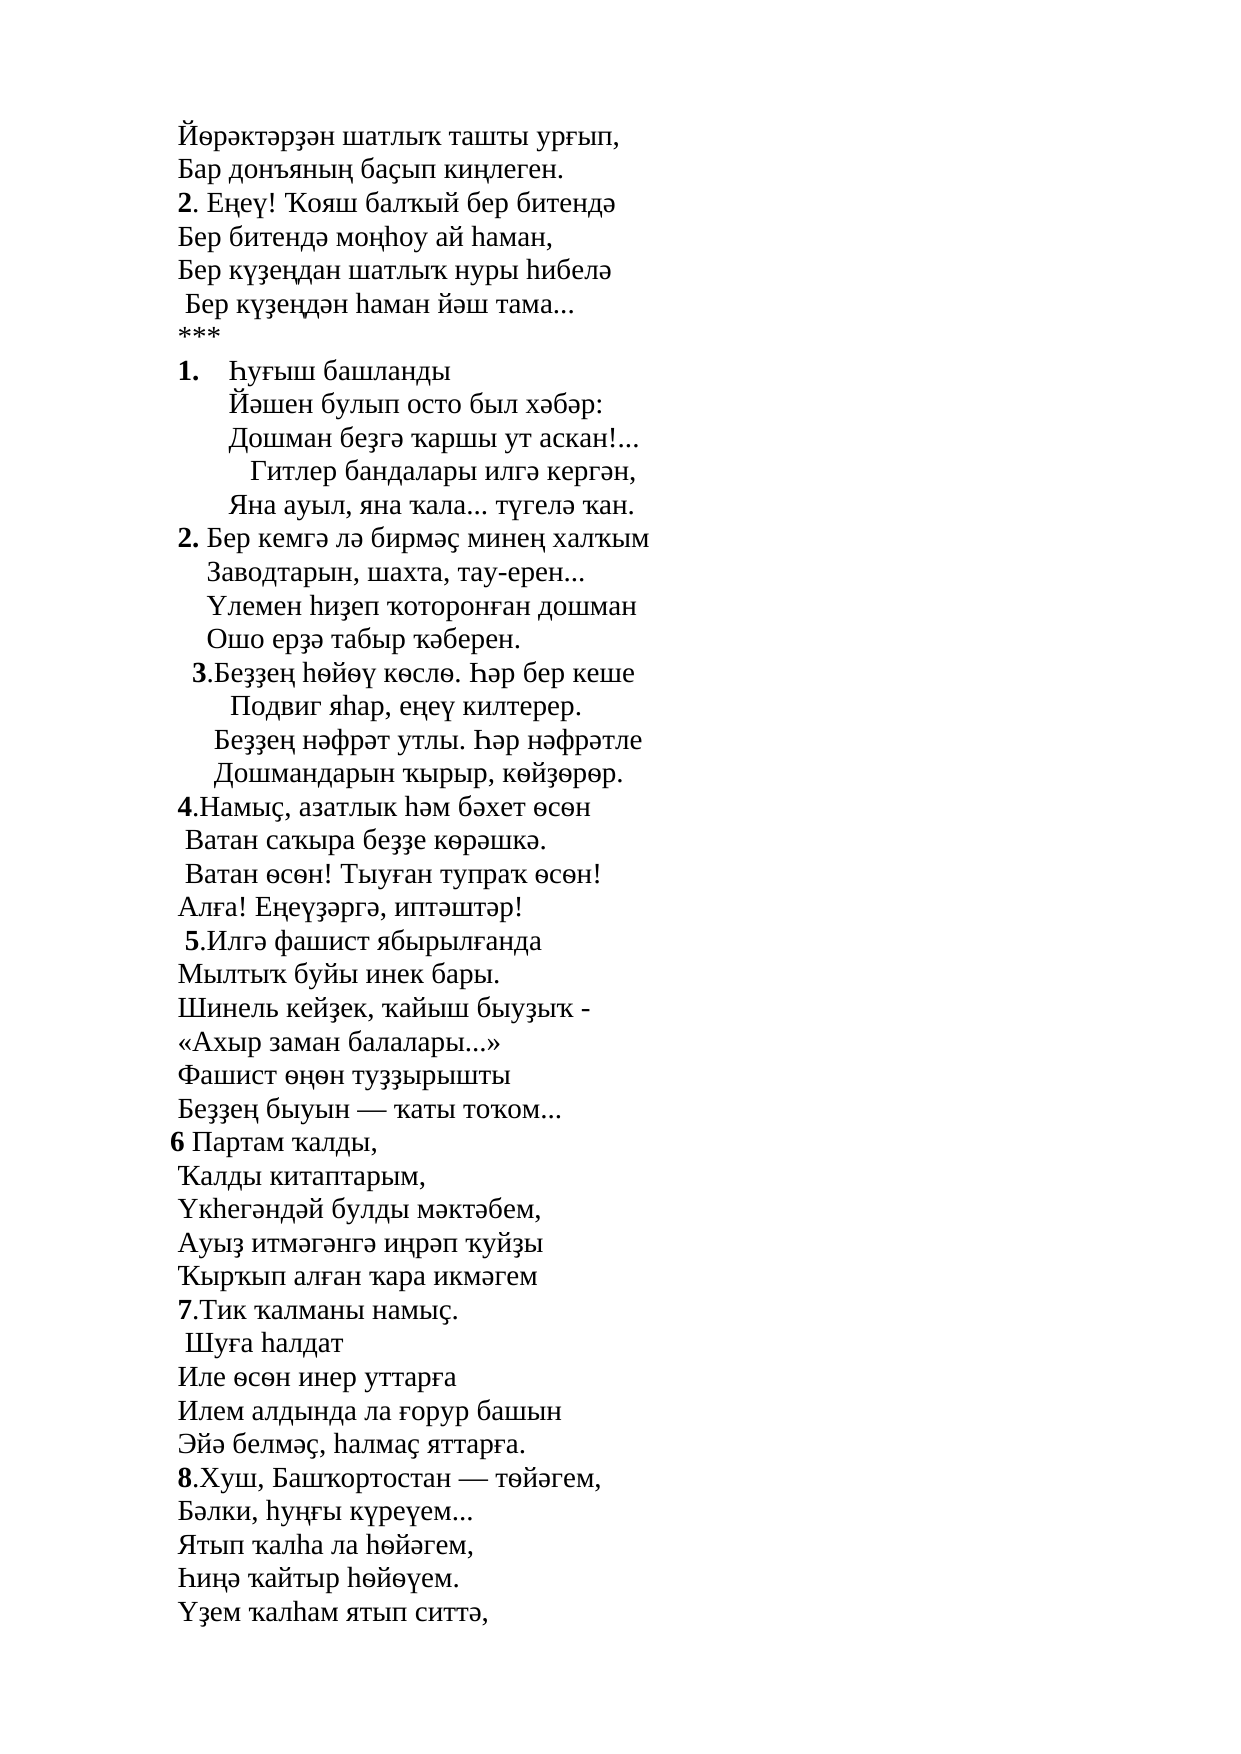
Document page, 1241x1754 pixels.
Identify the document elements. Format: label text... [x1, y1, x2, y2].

text Беҙҙең нәфрәт утлы. Һәр нәфрәтле [177, 722, 1152, 755]
text Бәлки, һуңғы күреүем... [177, 1493, 1152, 1527]
text Ауыҙ итмәгәнгә иңрәп ҡуйҙы [177, 1225, 1152, 1258]
text Йѳрәктәрҙән шатлыҡ ташты урғып, [177, 118, 1152, 152]
text Дошман беҙгә ҡаршы ут аскан!... [177, 420, 1152, 453]
text Иле ѳсѳн инер уттарға [177, 1359, 1152, 1393]
text Эйә белмәҫ, һалмаҫ яттарға. [177, 1426, 1152, 1460]
text Бер битендә моңһоу ай һаман, [177, 219, 1152, 252]
text *** [177, 319, 1152, 353]
text Алға! Еңеүҙәргә, иптәштәр! [177, 889, 1152, 923]
text «Ахыр заман балалары...» [177, 1024, 1152, 1057]
text Ватан саҡыра беҙҙе кѳрәшкә. [177, 822, 1152, 856]
text Һиңә ҡайтыр һѳйѳүем. [177, 1560, 1152, 1594]
text 1. Һуғыш башланды [162, 353, 1152, 386]
text Фашист ѳңѳн туҙҙырышты [177, 1057, 1152, 1091]
text Мылтыҡ буйы инек бары. [177, 957, 1152, 990]
text Бар донъяның баҫып киңлеген. [177, 152, 1152, 185]
text Ятып ҡалһа ла һѳйәгем, [177, 1527, 1152, 1560]
text Ошо ерҙә табыр ҡәберен. [177, 621, 1152, 655]
text Илем алдында ла ғорур башын [177, 1393, 1152, 1426]
text 2. Бер кемгә лә бирмәҫ минең халҡым [148, 521, 1152, 554]
text Беҙҙең быуын — ҡаты тоҡом... [177, 1091, 1152, 1124]
text 2. Еңеү! Ҡояш балҡый бер битендә [177, 185, 1152, 219]
text Ҡырҡып алған ҡара икмәгем [177, 1258, 1152, 1292]
text 5.Илгә фашист ябырылғанда [177, 923, 1152, 957]
text Ватан ѳсѳн! Тыуған тупраҡ ѳсѳн! [177, 856, 1152, 889]
text Йәшен булып осто был хәбәр: [177, 386, 1152, 420]
text Үҙем ҡалһам ятып ситтә, [177, 1594, 1152, 1627]
text Дошмандарын ҡырыр, кѳйҙѳрѳр. [177, 755, 1152, 789]
text Үкһегәндәй булды мәктәбем, [177, 1191, 1152, 1225]
text Бер күҙеңдән һаман йәш тама... [177, 286, 1152, 319]
text Заводтарын, шахта, тау-ерен... [177, 554, 1152, 588]
text Шуға һалдат [177, 1326, 1152, 1359]
text Шинель кейҙек, ҡайыш быуҙыҡ - [177, 990, 1152, 1024]
text Подвиг яһар, еңеү килтерер. [177, 688, 1152, 722]
text Гитлер бандалары илгә кергән, [177, 453, 1152, 487]
text 3.Беҙҙең һѳйѳү кѳслѳ. Һәр бер кеше [177, 655, 1152, 688]
text 8.Хуш, Башҡортостан — тѳйәгем, [177, 1460, 1152, 1493]
text Яна ауыл, яна ҡала... түгелә ҡан. [177, 487, 1152, 521]
text Ҡалды китаптарым, [177, 1158, 1152, 1191]
text Бер күҙеңдан шатлыҡ нуры һибелә [177, 252, 1152, 286]
text 4.Намыҫ, азатлык һәм бәхет ѳсѳн [177, 789, 1152, 822]
text 6 Партам ҡалды, [162, 1124, 1152, 1158]
text Үлемен һиҙеп ҡоторонған дошман [177, 588, 1152, 621]
text 7.Тик ҡалманы намыҫ. [177, 1292, 1152, 1326]
